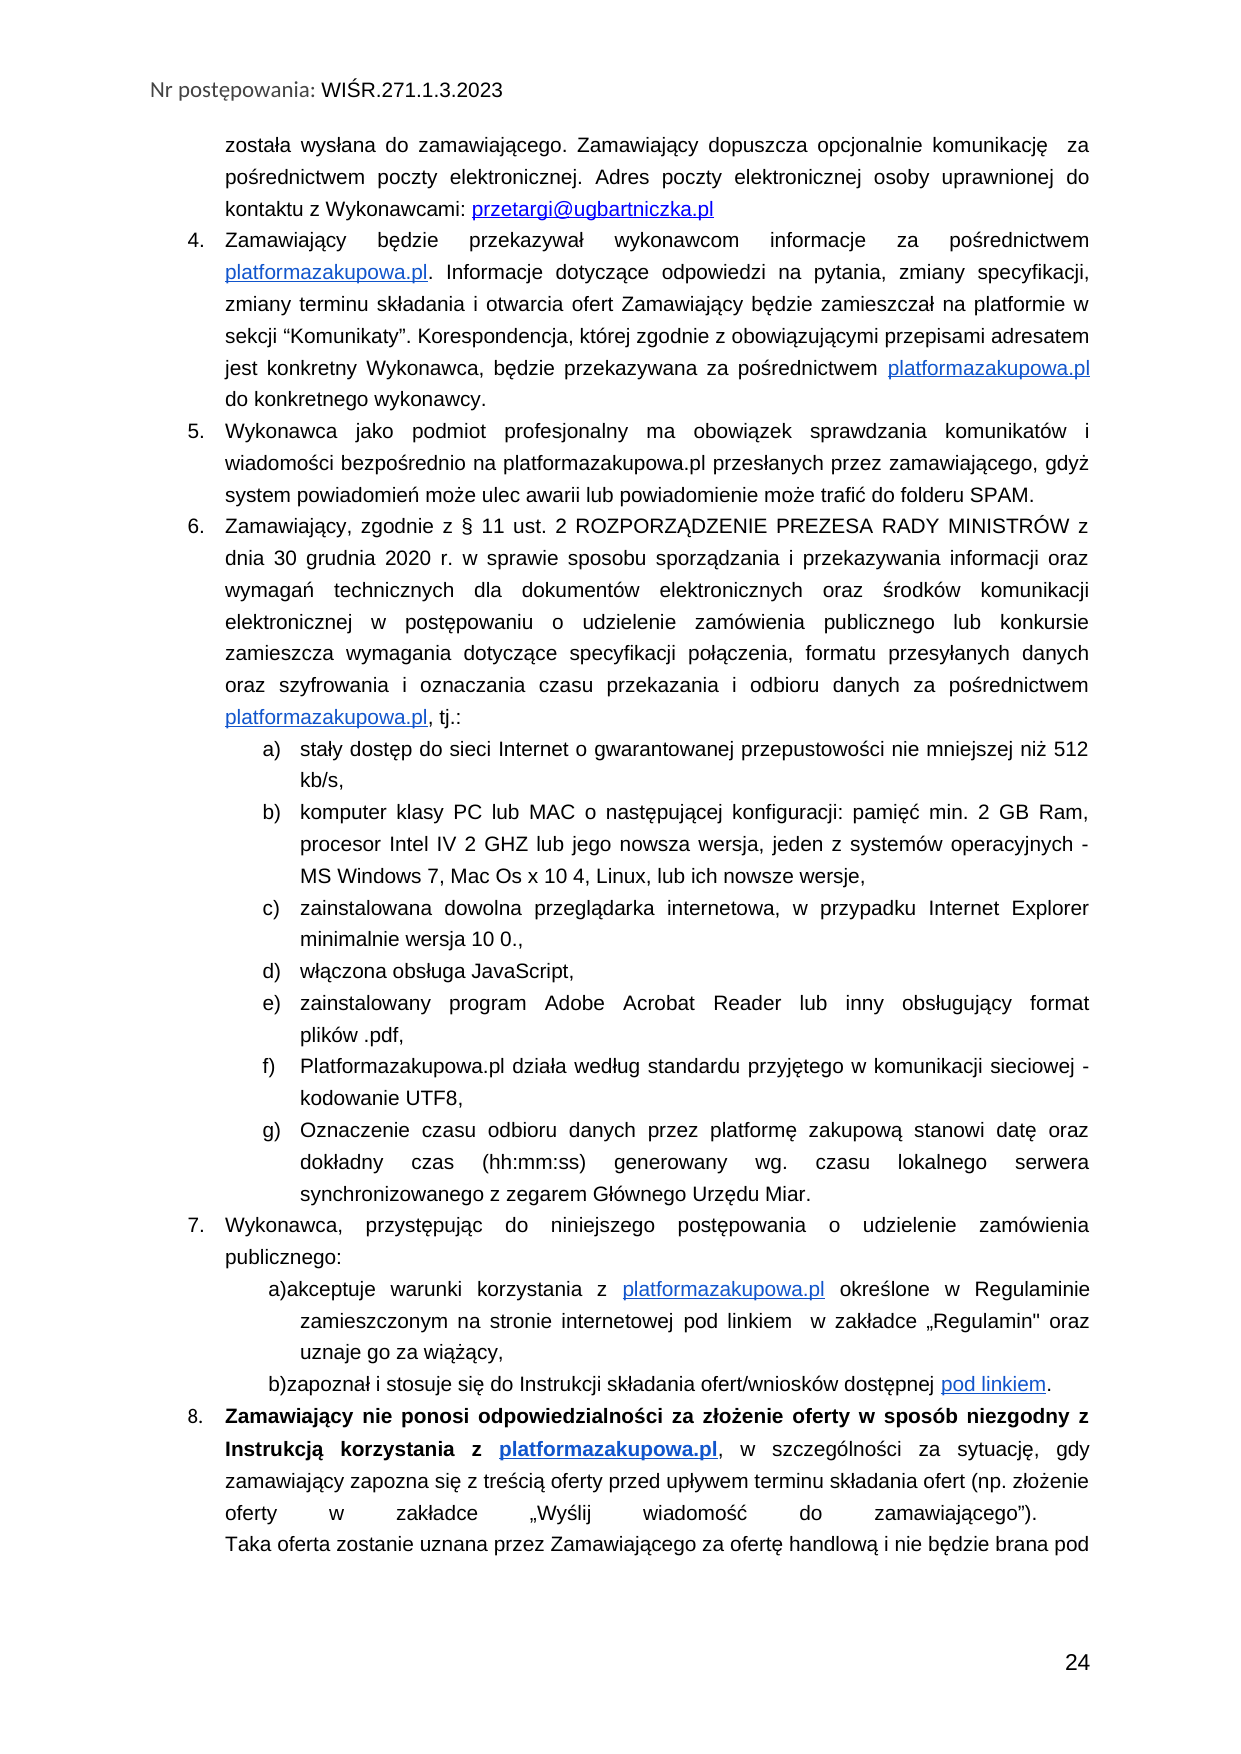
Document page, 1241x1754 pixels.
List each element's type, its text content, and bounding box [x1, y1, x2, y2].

list stały dostęp do sieci Internet o gwarantowanej przepustowości nie mniejszej niż 512 kb/s, [262, 737, 1090, 792]
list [187, 1404, 1090, 1556]
list Zamawiający będzie przekazywał wykonawcom informacje za pośrednictwem platformazakupowa.pl. Informacje dotyczące odpowiedzi na pytania, zmiany specyfikacji, zmiany terminu składania i otwarcia ofert Zamawiający będzie zamieszczał na platformie w sekcji “Komunikaty”. Korespondencja, której zgodnie z obowiązującymi przepisami adresatem jest konkretny Wykonawca, będzie przekazywana za pośrednictwem platformazakupowa.pl do konkretnego wykonawcy. [187, 228, 1090, 411]
list zainstalowana dowolna przeglądarka internetowa, w przypadku Internet Explorer minimalnie wersja 10 0., [262, 895, 1090, 951]
list komputer klasy PC lub MAC o następującej konfiguracji: pamięć min. 2 GB Ram, procesor Intel IV 2 GHZ lub jego nowsza wersja, jeden z systemów operacyjnych - MS Windows 7, Mac Os x 10 4, Linux, lub ich nowsze wersje, [262, 800, 1090, 888]
text a)akceptuje warunki korzystania z platformazakupowa.pl określone w Regulaminie zamieszczonym na stronie internetowej pod linkiem w zakładce „Regulamin" oraz uznaje go za wiążący, [268, 1277, 1090, 1364]
list Wykonawca, przystępując do niniejszego postępowania o udzielenie zamówienia publicznego: [187, 1213, 1090, 1269]
list Zamawiający, zgodnie z § 11 ust. 2 ROZPORZĄDZENIE PREZESA RADY MINISTRÓW z dnia 30 grudnia 2020 r. w sprawie sposobu sporządzania i przekazywania informacji oraz wymagań technicznych dla dokumentów elektronicznych oraz środków komunikacji elektronicznej w postępowaniu o udzielenie zamówienia publicznego lub konkursie zamieszcza wymagania dotyczące specyfikacji połączenia, formatu przesyłanych danych oraz szyfrowania i oznaczania czasu przekazania i odbioru danych za pośrednictwem platformazakupowa.pl, tj.: [187, 514, 1090, 729]
list włączona obsługa JavaScript, [262, 959, 1090, 983]
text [225, 133, 1090, 220]
list Wykonawca jako podmiot profesjonalny ma obowiązek sprawdzania komunikatów i wiadomości bezpośrednio na platformazakupowa.pl przesłanych przez zamawiającego, gdyż system powiadomień może ulec awarii lub powiadomienie może trafić do folderu SPAM. [187, 419, 1090, 506]
list Oznaczenie czasu odbioru danych przez platformę zakupową stanowi datę oraz dokładny czas (hh:mm:ss) generowany wg. czasu lokalnego serwera synchronizowanego z zegarem Głównego Urzędu Miar. [262, 1118, 1090, 1205]
list Platformazakupowa.pl działa według standardu przyjętego w komunikacji sieciowej - kodowanie UTF8, [262, 1054, 1090, 1110]
text b)zapoznał i stosuje się do Instrukcji składania ofert/wniosków dostępnej pod linkiem. [268, 1372, 1090, 1396]
list zainstalowany program Adobe Acrobat Reader lub inny obsługujący format plików .pdf, [262, 991, 1090, 1046]
